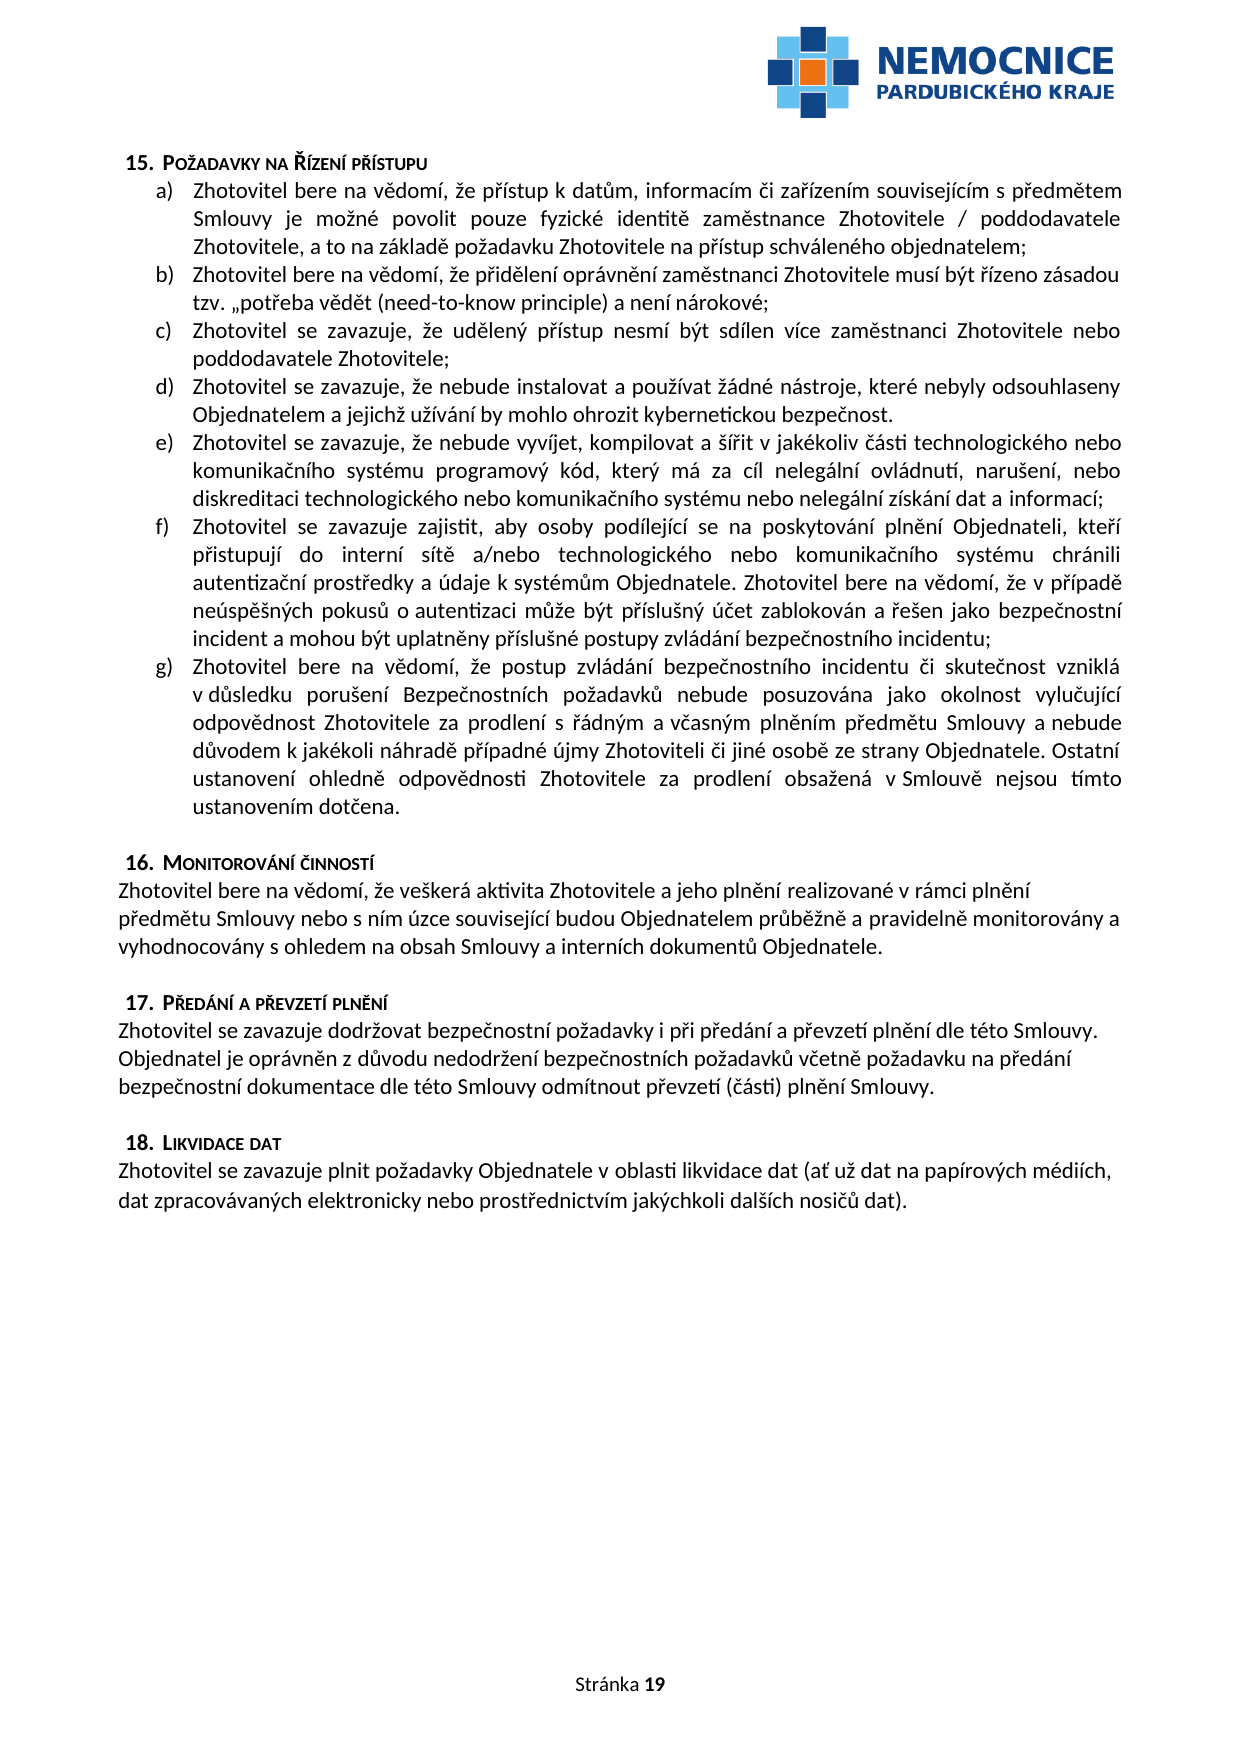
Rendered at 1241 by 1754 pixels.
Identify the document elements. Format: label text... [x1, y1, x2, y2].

list Předání a převzetí plnění [125, 988, 1122, 1016]
list Likvidace dat [125, 1128, 1122, 1156]
list Zhotovitel se zavazuje, že udělený přístup nesmí být sdílen více zaměstnanci Zhotovitele nebo poddodavatele Zhotovitele; [155, 316, 1122, 372]
text Zhotovitel se zavazuje plnit požadavky Objednatele v oblasti likvidace dat (ať už dat na papírových médiích, dat zpracovávaných elektronicky nebo prostřednictvím jakýchkoli dalších nosičů dat). [118, 1156, 1122, 1215]
text Zhotovitel se zavazuje dodržovat bezpečnostní požadavky i při předání a převzetí plnění dle této Smlouvy. [118, 1016, 1122, 1044]
list Zhotovitel se zavazuje zajistit, aby osoby podílející se na poskytování plnění Objednateli, kteří přistupují do interní sítě a/nebo technologického nebo komunikačního systému chránili autentizační prostředky a údaje k systémům Objednatele. Zhotovitel bere na vědomí, že v případě neúspěšných pokusů o autentizaci může být příslušný účet zablokován a řešen jako bezpečnostní incident a mohou být uplatněny příslušné postupy zvládání bezpečnostního incidentu; [155, 512, 1122, 652]
list Monitorování činností [125, 848, 1122, 876]
list Zhotovitel se zavazuje, že nebude vyvíjet, kompilovat a šířit v jakékoliv části technologického nebo komunikačního systému programový kód, který má za cíl nelegální ovládnutí, narušení, nebo diskreditaci technologického nebo komunikačního systému nebo nelegální získání dat a informací; [155, 428, 1122, 512]
list Zhotovitel bere na vědomí, že přidělení oprávnění zaměstnanci Zhotovitele musí být řízeno zásadou tzv. „potřeba vědět (need-to-know principle) a není nárokové; [155, 260, 1122, 316]
list Zhotovitel bere na vědomí, že postup zvládání bezpečnostního incidentu či skutečnost vzniklá v důsledku porušení Bezpečnostních požadavků nebude posuzována jako okolnost vylučující odpovědnost Zhotovitele za prodlení s řádným a včasným plněním předmětu Smlouvy a nebude důvodem k jakékoli náhradě případné újmy Zhotoviteli či jiné osobě ze strany Objednatele. Ostatní ustanovení ohledně odpovědnosti Zhotovitele za prodlení obsažená v Smlouvě nejsou tímto ustanovením dotčena. [155, 652, 1122, 820]
text Zhotovitel bere na vědomí, že veškerá aktivita Zhotovitele a jeho plnění realizované v rámci plnění předmětu Smlouvy nebo s ním úzce související budou Objednatelem průběžně a pravidelně monitorovány a vyhodnocovány s ohledem na obsah Smlouvy a interních dokumentů Objednatele. [118, 876, 1122, 960]
picture [766, 26, 1114, 119]
list Požadavky na Řízení přístupu [125, 148, 1122, 176]
text Objednatel je oprávněn z důvodu nedodržení bezpečnostních požadavků včetně požadavku na předání bezpečnostní dokumentace dle této Smlouvy odmítnout převzetí (části) plnění Smlouvy. [118, 1044, 1122, 1100]
list Zhotovitel se zavazuje, že nebude instalovat a používat žádné nástroje, které nebyly odsouhlaseny Objednatelem a jejichž užívání by mohlo ohrozit kybernetickou bezpečnost. [155, 372, 1122, 428]
list Zhotovitel bere na vědomí, že přístup k datům, informacím či zařízením souvisejícím s předmětem Smlouvy je možné povolit pouze fyzické identitě zaměstnance Zhotovitele / poddodavatele Zhotovitele, a to na základě požadavku Zhotovitele na přístup schváleného objednatelem; [156, 176, 1122, 260]
